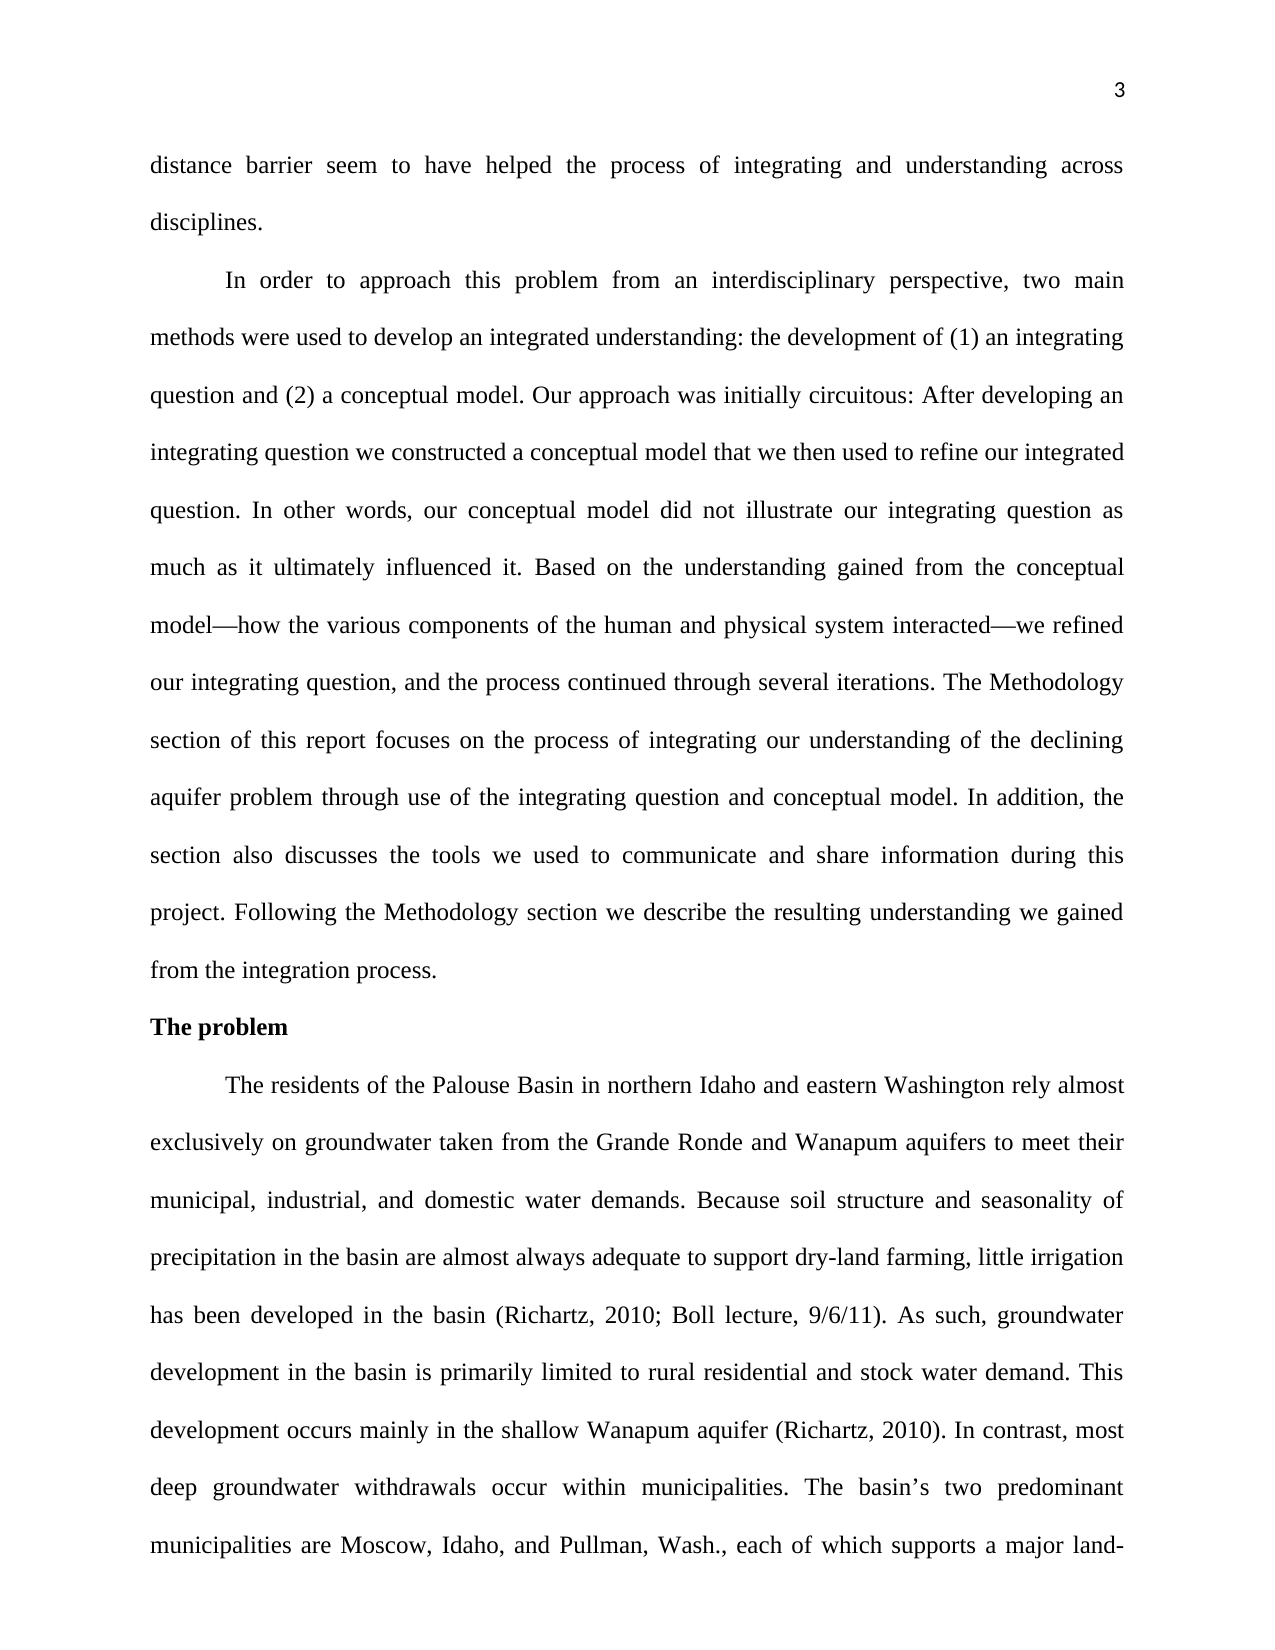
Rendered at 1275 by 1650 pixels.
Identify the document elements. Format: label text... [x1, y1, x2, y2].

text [150, 150, 1125, 236]
text In order to approach this problem from an interdisciplinary perspective, two main methods were used to develop an integrated understanding: the development of (1) an integrating question and (2) a conceptual model. Our approach was initially circuitous: After developing an integrating question we constructed a conceptual model that we then used to refine our integrated question. In other words, our conceptual model did not illustrate our integrating question as much as it ultimately influenced it. Based on the understanding gained from the conceptual model—how the various components of the human and physical system interacted—we refined our integrating question, and the process continued through several iterations. The Methodology section of this report focuses on the process of integrating our understanding of the declining aquifer problem through use of the integrating question and conceptual model. In addition, the section also discusses the tools we used to communicate and share information during this project. Following the Methodology section we describe the resulting understanding we gained from the integration process. [150, 265, 1125, 984]
text The problem [150, 1012, 1125, 1041]
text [150, 1070, 1125, 1559]
